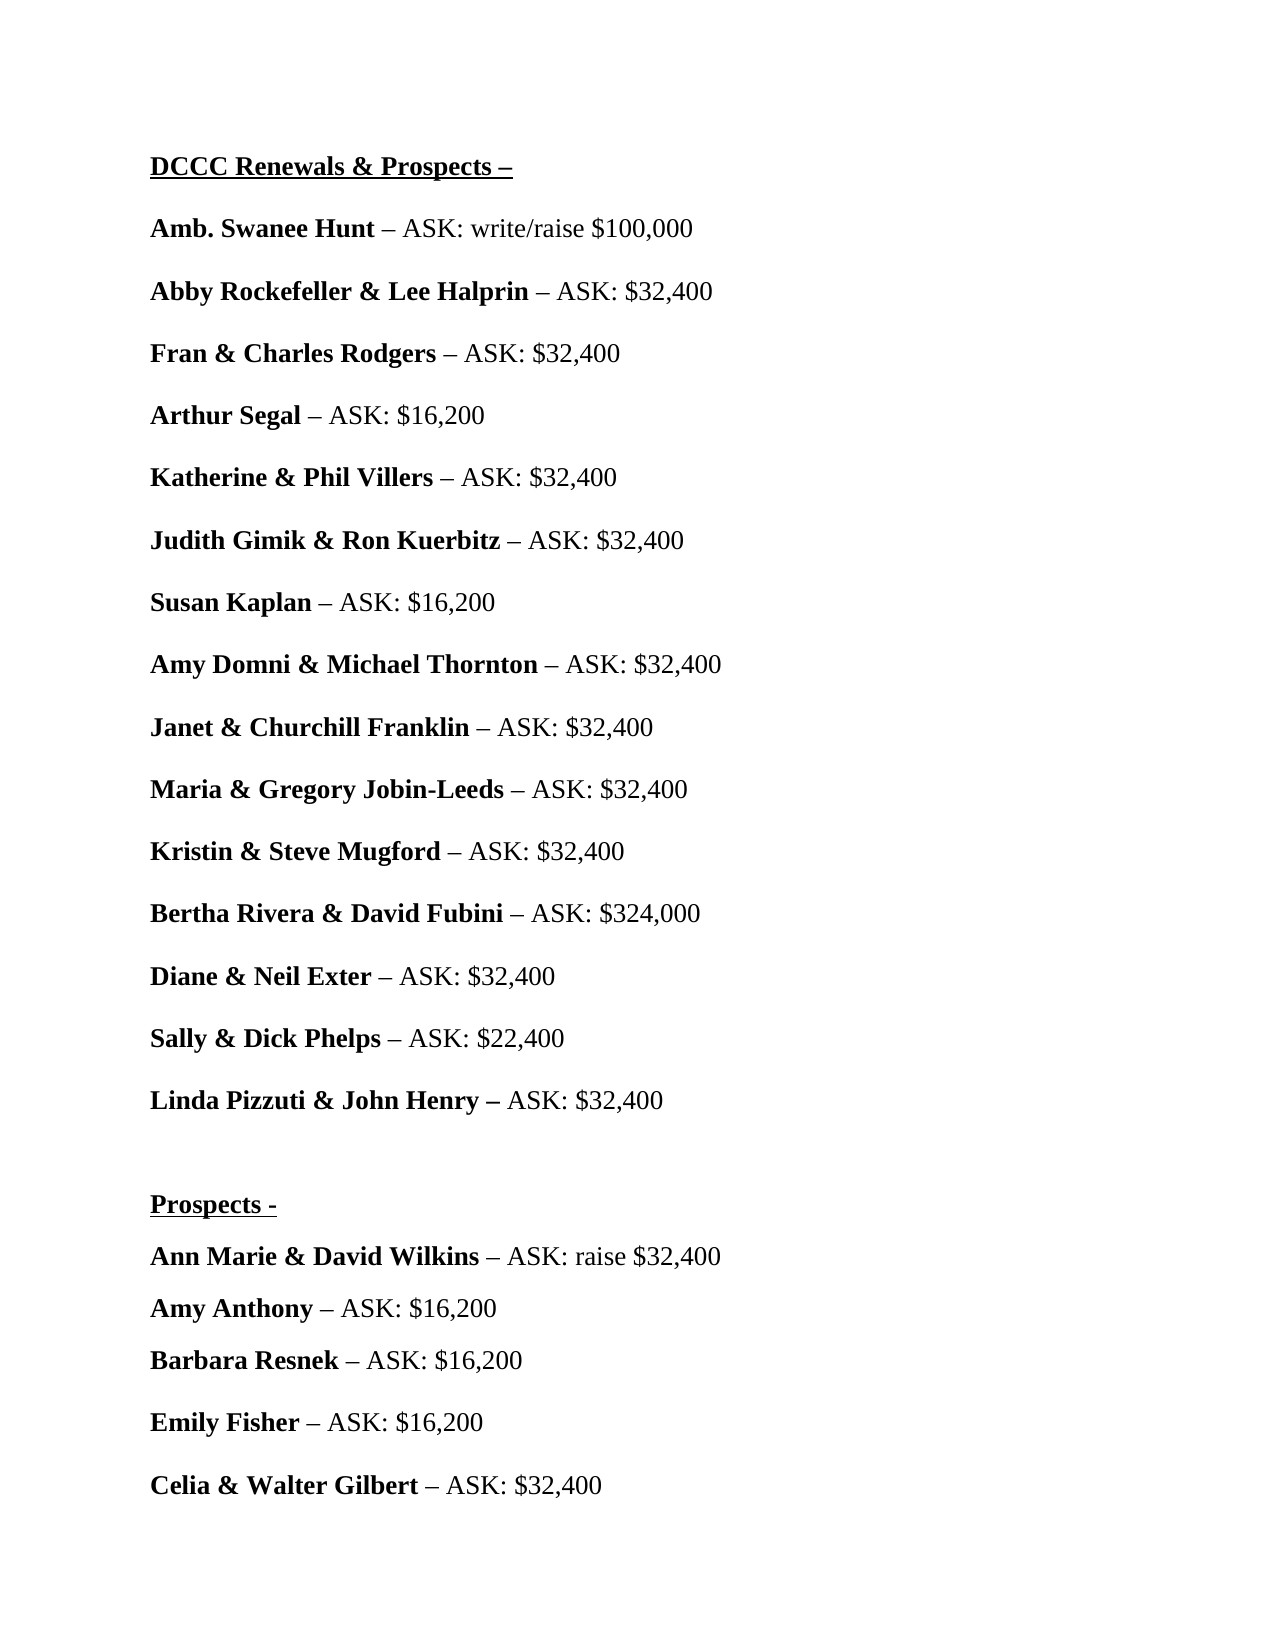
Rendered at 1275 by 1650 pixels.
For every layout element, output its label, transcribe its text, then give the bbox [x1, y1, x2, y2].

text Susan Kaplan – ASK: $16,200 [150, 586, 1125, 617]
text Maria & Gregory Jobin-Leeds – ASK: $32,400 [150, 773, 1125, 804]
text Ann Marie & David Wilkins – ASK: raise $32,400 [150, 1240, 1125, 1271]
text Emily Fisher – ASK: $16,200 [150, 1407, 1125, 1438]
text Sally & Dick Phelps – ASK: $22,400 [150, 1022, 1125, 1053]
text Celia & Walter Gilbert – ASK: $32,400 [150, 1469, 1125, 1500]
text Katherine & Phil Villers – ASK: $32,400 [150, 461, 1125, 493]
text Janet & Churchill Franklin – ASK: $32,400 [150, 711, 1125, 742]
text Amy Anthony – ASK: $16,200 [150, 1292, 1125, 1323]
text Prospects - [150, 1188, 1125, 1219]
text Bertha Rivera & David Fubini – ASK: $324,000 [150, 897, 1125, 929]
text Linda Pizzuti & John Henry – ASK: $32,400 [150, 1084, 1125, 1116]
text Amb. Swanee Hunt – ASK: write/raise $100,000 [150, 212, 1125, 243]
text Amy Domni & Michael Thornton – ASK: $32,400 [150, 648, 1125, 679]
text Fran & Charles Rodgers – ASK: $32,400 [150, 337, 1125, 368]
text DCCC Renewals & Prospects – [150, 150, 1125, 181]
text Judith Gimik & Ron Kuerbitz – ASK: $32,400 [150, 524, 1125, 555]
text Arthur Segal – ASK: $16,200 [150, 399, 1125, 430]
text Kristin & Steve Mugford – ASK: $32,400 [150, 835, 1125, 866]
text Barbara Resnek – ASK: $16,200 [150, 1344, 1125, 1375]
text Abby Rockefeller & Lee Halprin – ASK: $32,400 [150, 274, 1125, 306]
text Diane & Neil Exter – ASK: $32,400 [150, 960, 1125, 991]
